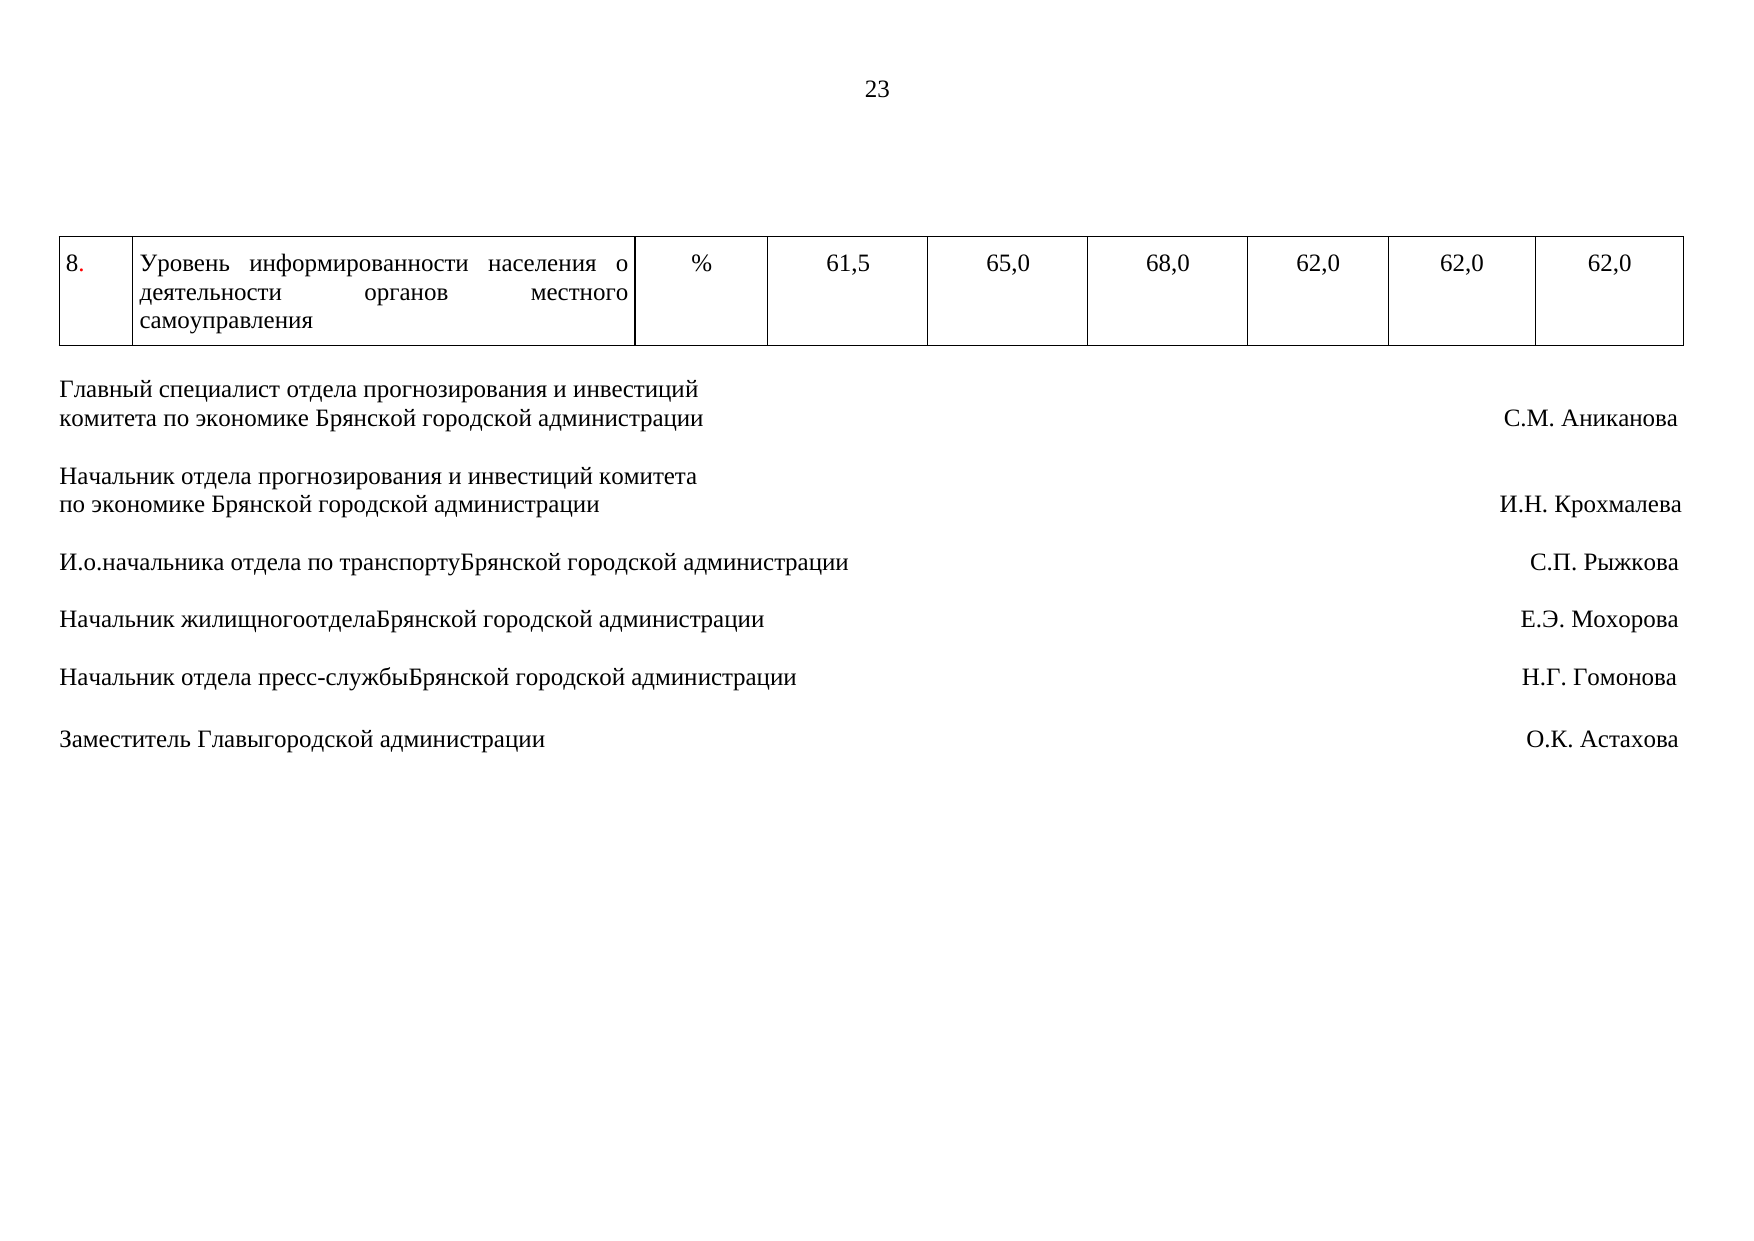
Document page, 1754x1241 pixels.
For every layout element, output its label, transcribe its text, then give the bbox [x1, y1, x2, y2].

text И.о.начальника отдела по транспортуБрянской городской администрации С.П. Рыжкова [59, 547, 1710, 576]
text Заместитель Главыгородской администрации О.К. Астахова [59, 724, 1710, 753]
table_cell 61,5 [768, 237, 927, 345]
table_cell Уровень информированности населения о деятельности органов местного самоуправления [133, 237, 634, 345]
table_cell 62,0 [1536, 237, 1683, 345]
text комитета по экономике Брянской городской администрации С.М. Аниканова [59, 403, 1710, 432]
text Начальник жилищногоотделаБрянской городской администрации Е.Э. Мохорова [59, 604, 1710, 633]
table_cell 62,0 [1248, 237, 1388, 345]
text Главный специалист отдела прогнозирования и инвестиций [59, 374, 1668, 403]
table_cell % [636, 237, 767, 345]
text по экономике Брянской городской администрации И.Н. Крохмалева [59, 489, 1710, 518]
text Начальник отдела пресс-службыБрянской городской администрации Н.Г. Гомонова [59, 662, 1710, 691]
table_cell 68,0 [1088, 237, 1247, 345]
table_cell 65,0 [928, 237, 1087, 345]
text Начальник отдела прогнозирования и инвестиций комитета [59, 461, 1668, 489]
table_cell 62,0 [1389, 237, 1535, 345]
table_cell 8. [60, 237, 132, 345]
